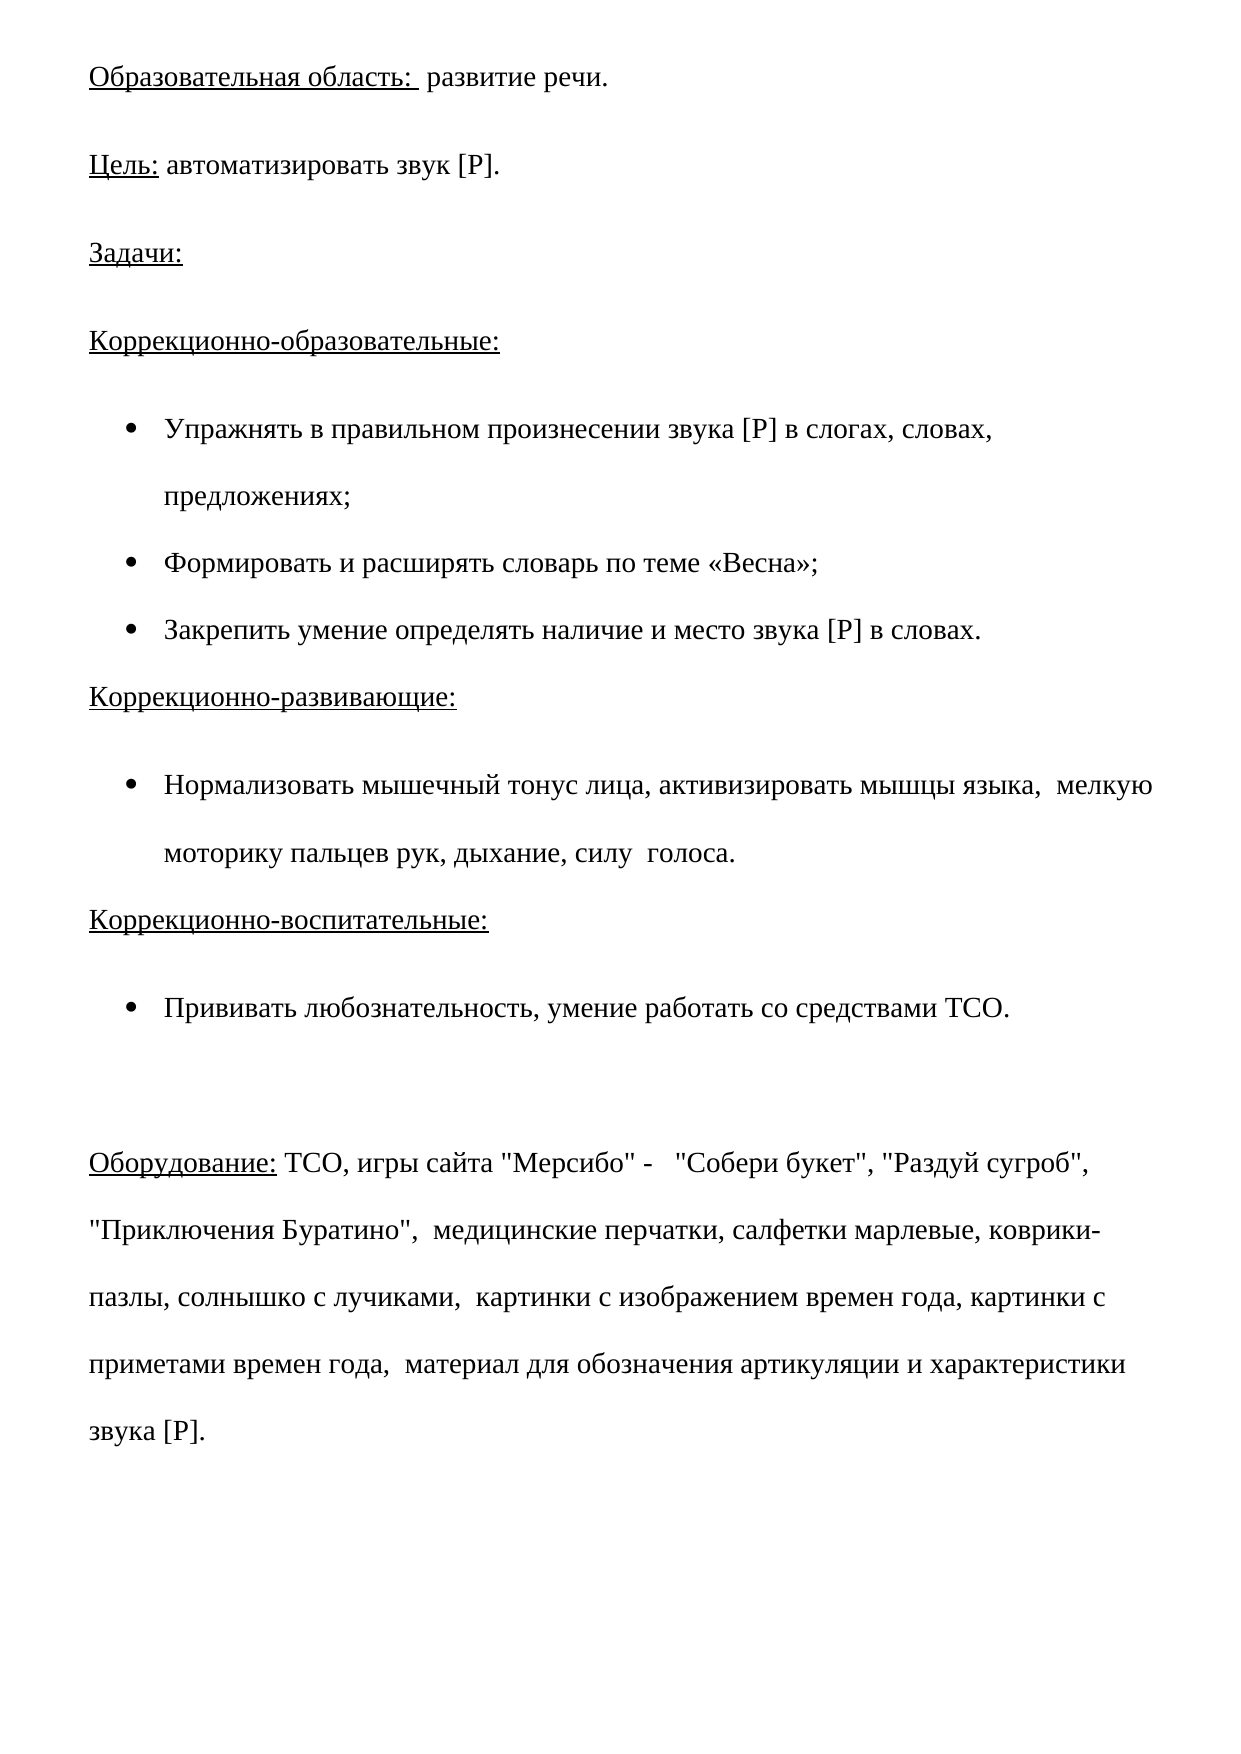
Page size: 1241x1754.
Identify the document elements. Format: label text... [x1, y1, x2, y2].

text Цель: автоматизировать звук [Р]. [89, 147, 1181, 181]
list Формировать и расширять словарь по теме «Весна»; [126, 545, 1181, 579]
text Задачи: [89, 235, 1181, 268]
list Закрепить умение определять наличие и место звука [Р] в словах. [126, 612, 1181, 646]
text Коррекционно-воспитательные: [89, 902, 1181, 935]
text Коррекционно-развивающие: [89, 679, 1181, 713]
text Коррекционно-образовательные: [89, 323, 1181, 356]
text Оборудование: ТСО, игры сайта "Мерсибо" - "Собери букет", "Раздуй сугроб", "Приключения Буратино", медицинские перчатки, салфетки марлевые, коврики-пазлы, солнышко с лучиками, картинки с изображением времен года, картинки с приметами времен года, материал для обозначения артикуляции и характеристики звука [Р]. [89, 1145, 1181, 1447]
list Прививать любознательность, умение работать со средствами ТСО. [126, 990, 1181, 1023]
list Нормализовать мышечный тонус лица, активизировать мышцы языка, мелкую моторику пальцев рук, дыхание, силу голоса. [126, 767, 1181, 868]
list Упражнять в правильном произнесении звука [Р] в слогах, словах, предложениях; [126, 411, 1181, 511]
text Образовательная область: развитие речи. [89, 59, 1181, 93]
